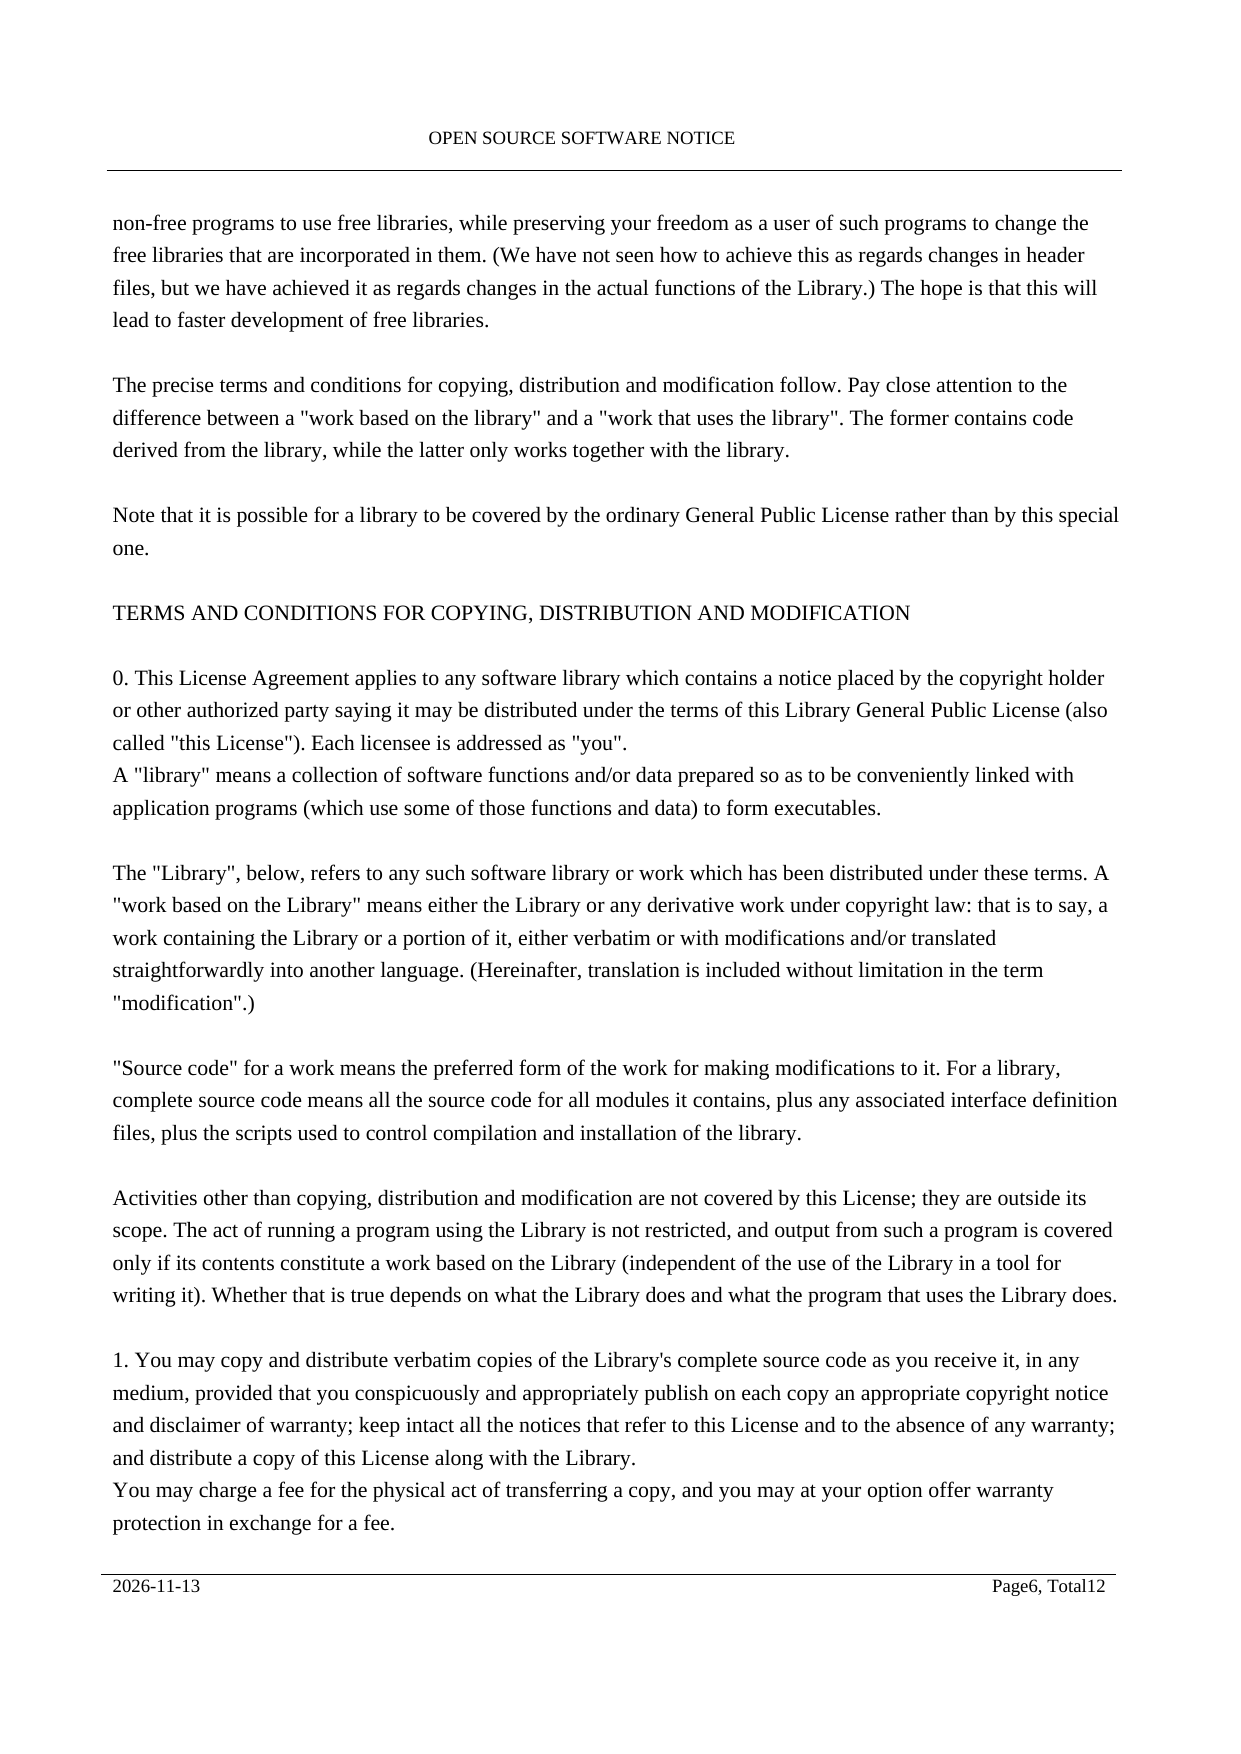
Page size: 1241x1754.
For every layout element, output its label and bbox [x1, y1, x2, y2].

text [112, 206, 1128, 1539]
